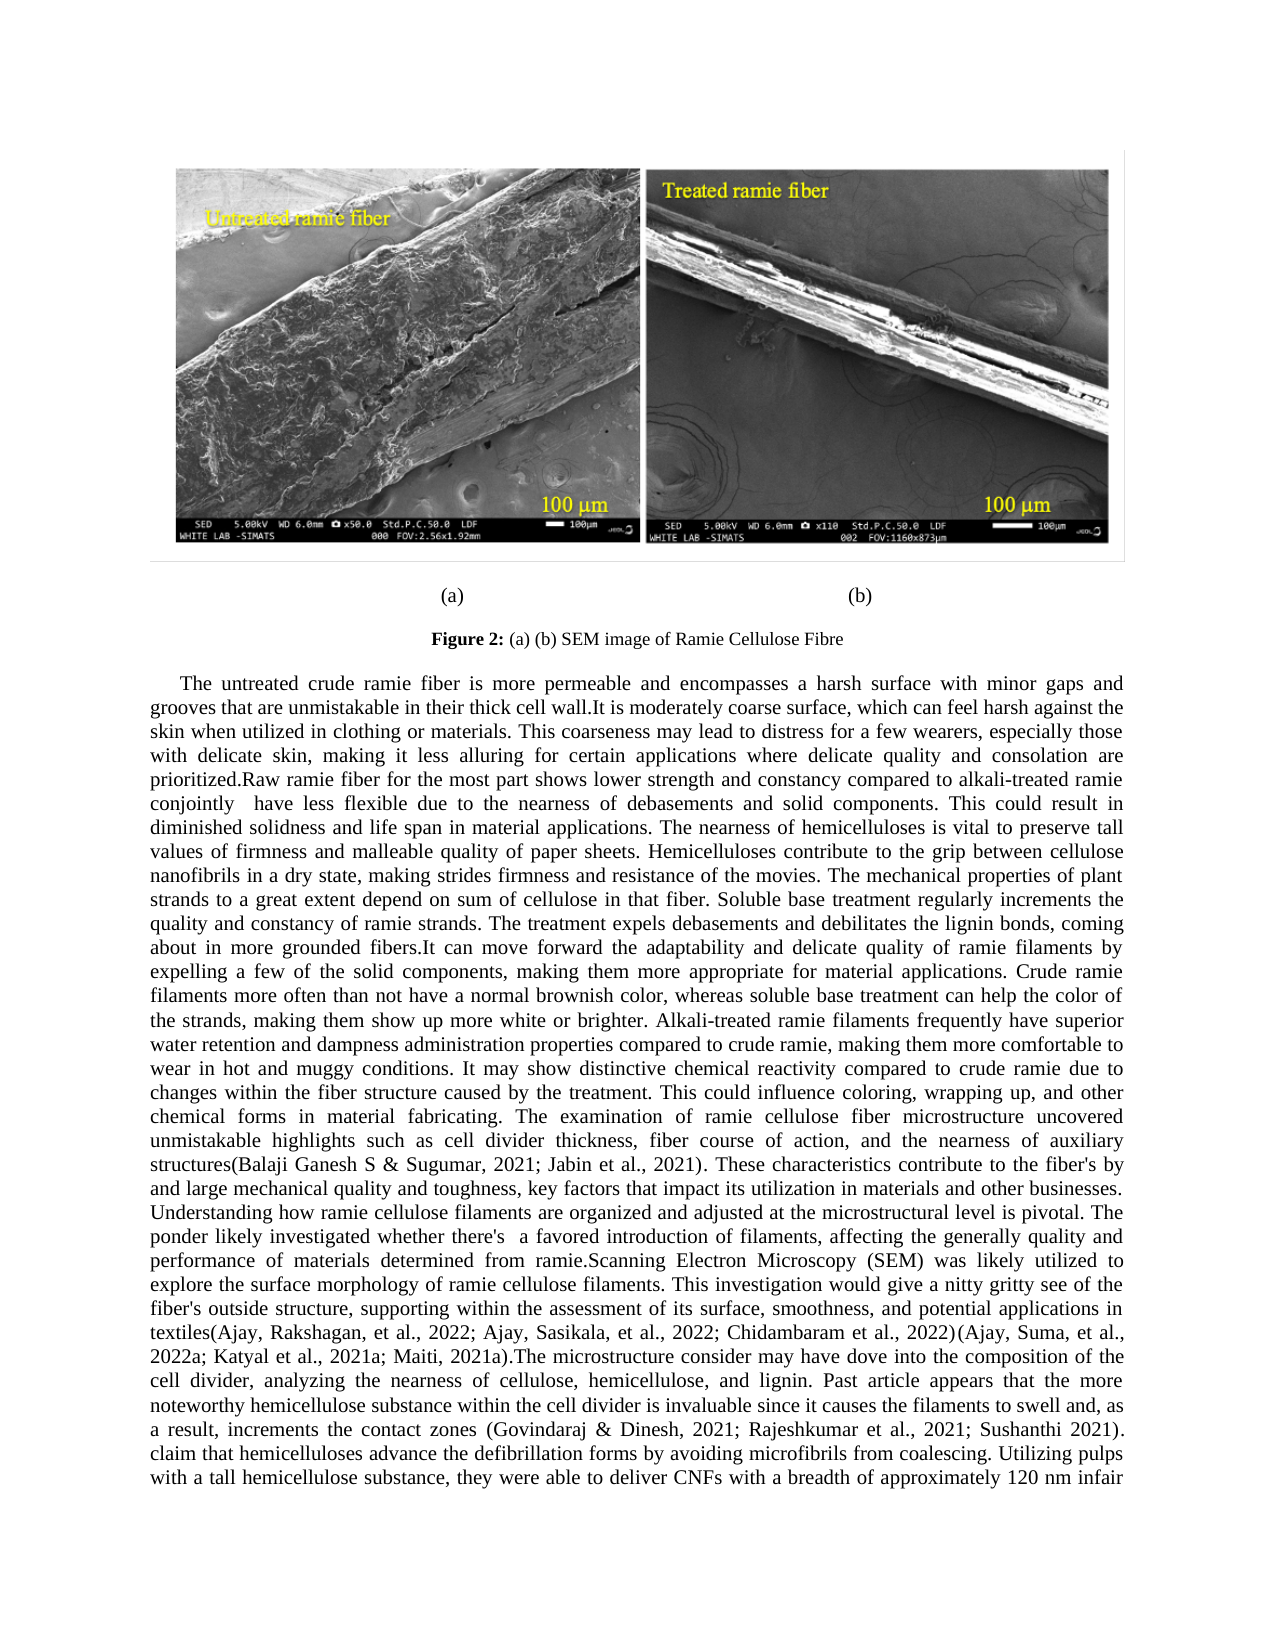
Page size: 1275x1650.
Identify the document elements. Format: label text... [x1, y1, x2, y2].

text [150, 671, 1125, 1489]
list (b) [187, 583, 1125, 607]
picture [150, 150, 1125, 563]
text Figure 2: (a) (b) SEM image of Ramie Cellulose Fibre [150, 628, 1125, 650]
